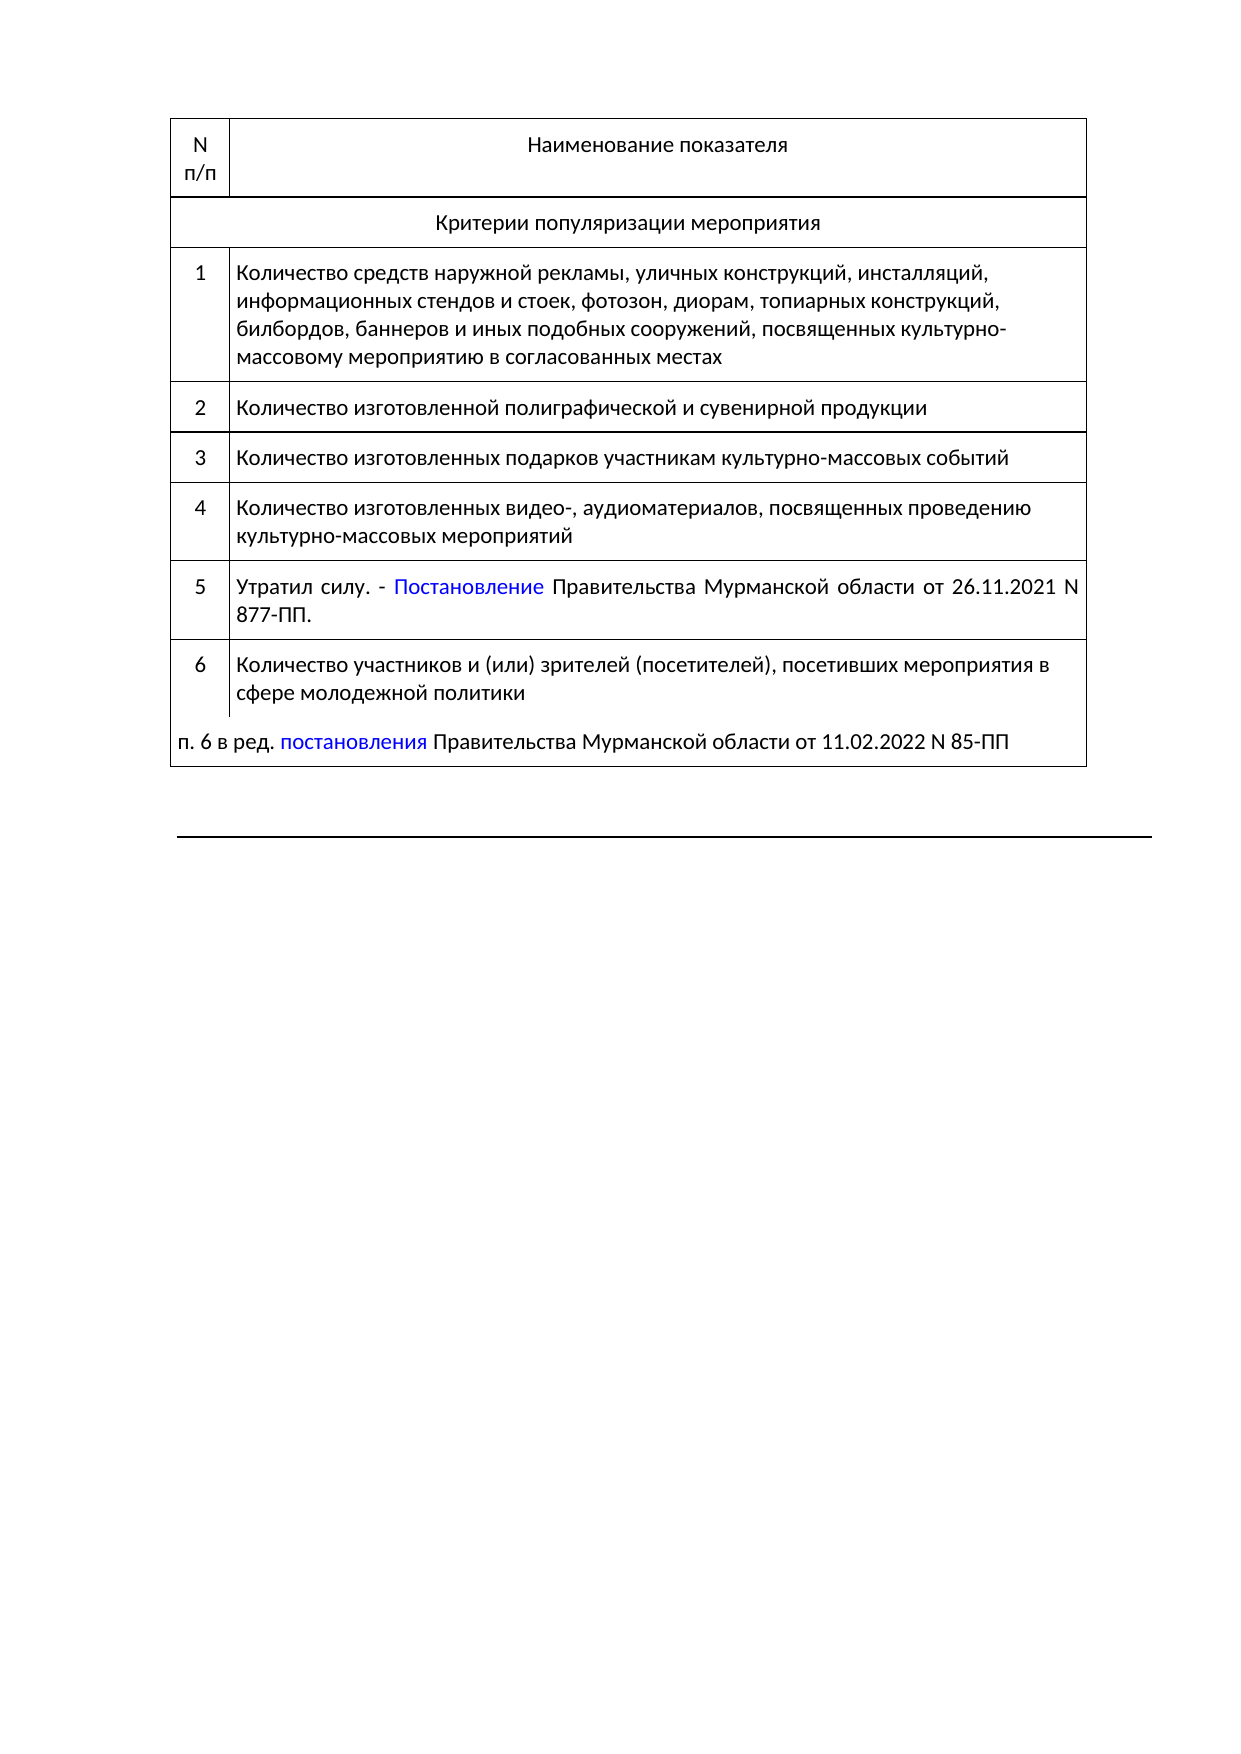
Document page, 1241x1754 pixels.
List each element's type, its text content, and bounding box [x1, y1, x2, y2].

table_cell 2 [171, 382, 229, 431]
table_cell Критерии популяризации мероприятия [171, 198, 1086, 247]
table_cell 5 [171, 561, 229, 638]
table_cell Количество участников и (или) зрителей (посетителей), посетивших мероприятия в сфере молодежной политики [230, 640, 1086, 717]
table_cell 6 [171, 640, 229, 717]
table_cell 1 [171, 248, 229, 381]
table_cell Количество изготовленных видео-, аудиоматериалов, посвященных проведению культурно-массовых мероприятий [230, 483, 1086, 560]
table_cell Количество изготовленной полиграфической и сувенирной продукции [230, 382, 1086, 431]
table_cell 3 [171, 433, 229, 482]
table_cell Количество средств наружной рекламы, уличных конструкций, инсталляций, информационных стендов и стоек, фотозон, диорам, топиарных конструкций, билбордов, баннеров и иных подобных сооружений, посвященных культурно-массовому мероприятию в согласованных местах [230, 248, 1086, 381]
table_header N п/п [171, 119, 229, 196]
table_header Наименование показателя [230, 119, 1086, 196]
table_cell Утратил силу. - Постановление Правительства Мурманской области от 26.11.2021 N 877-ПП. [230, 561, 1086, 638]
table_cell 4 [171, 483, 229, 560]
table_cell п. 6 в ред. постановления Правительства Мурманской области от 11.02.2022 N 85-ПП [171, 717, 1086, 766]
table_cell Количество изготовленных подарков участникам культурно-массовых событий [230, 433, 1086, 482]
